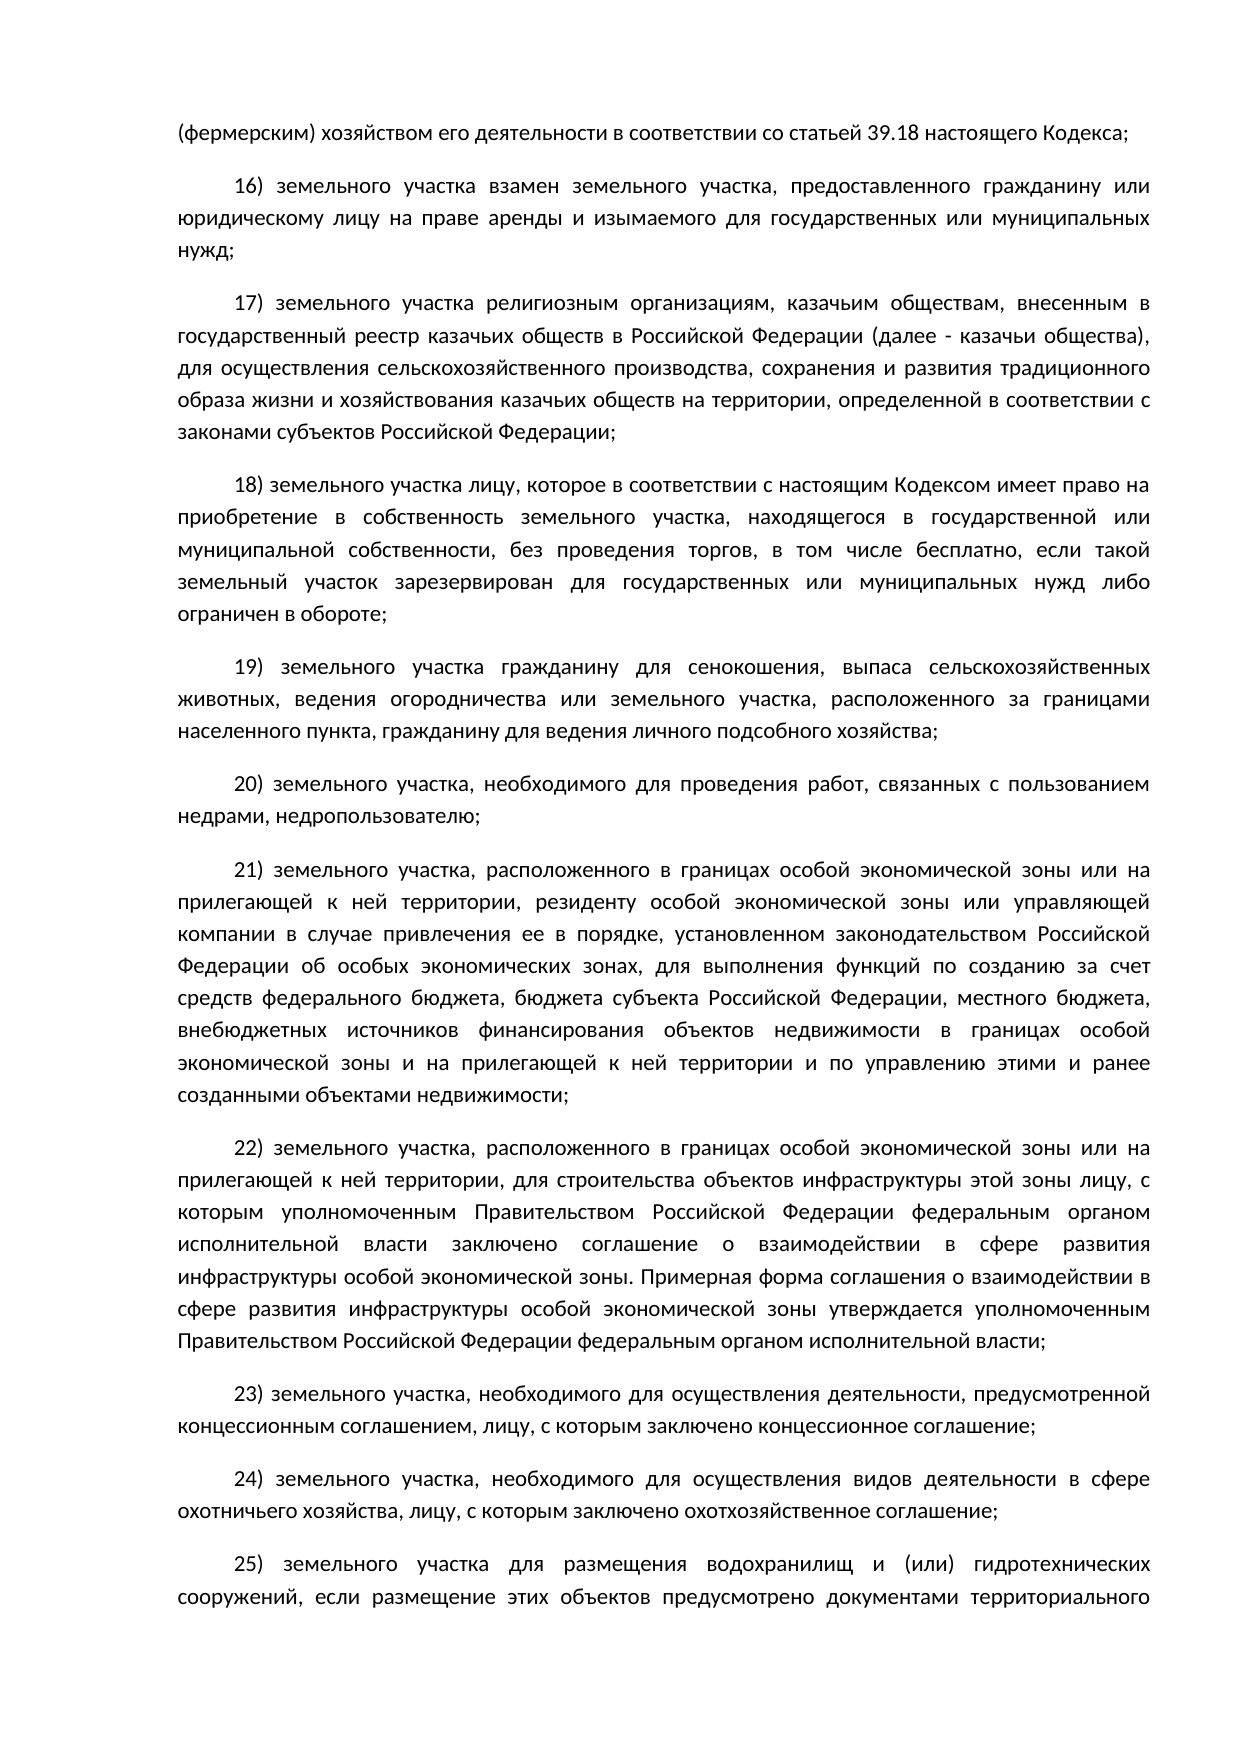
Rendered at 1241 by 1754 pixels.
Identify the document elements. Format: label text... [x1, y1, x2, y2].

text 24) земельного участка, необходимого для осуществления видов деятельности в сфере охотничьего хозяйства, лицу, с которым заключено охотхозяйственное соглашение; [177, 1464, 1152, 1524]
text 16) земельного участка взамен земельного участка, предоставленного гражданину или юридическому лицу на праве аренды и изымаемого для государственных или муниципальных нужд; [177, 171, 1152, 263]
text 18) земельного участка лицу, которое в соответствии с настоящим Кодексом имеет право на приобретение в собственность земельного участка, находящегося в государственной или муниципальной собственности, без проведения торгов, в том числе бесплатно, если такой земельный участок зарезервирован для государственных или муниципальных нужд либо ограничен в обороте; [177, 470, 1152, 627]
text 23) земельного участка, необходимого для осуществления деятельности, предусмотренной концессионным соглашением, лицу, с которым заключено концессионное соглашение; [177, 1379, 1152, 1439]
text 17) земельного участка религиозным организациям, казачьим обществам, внесенным в государственный реестр казачьих обществ в Российской Федерации (далее - казачьи общества), для осуществления сельскохозяйственного производства, сохранения и развития традиционного образа жизни и хозяйствования казачьих обществ на территории, определенной в соответствии с законами субъектов Российской Федерации; [177, 288, 1152, 445]
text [177, 118, 1152, 146]
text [177, 1549, 1152, 1610]
text 21) земельного участка, расположенного в границах особой экономической зоны или на прилегающей к ней территории, резиденту особой экономической зоны или управляющей компании в случае привлечения ее в порядке, установленном законодательством Российской Федерации об особых экономических зонах, для выполнения функций по созданию за счет средств федерального бюджета, бюджета субъекта Российской Федерации, местного бюджета, внебюджетных источников финансирования объектов недвижимости в границах особой экономической зоны и на прилегающей к ней территории и по управлению этими и ранее созданными объектами недвижимости; [177, 855, 1152, 1108]
text 22) земельного участка, расположенного в границах особой экономической зоны или на прилегающей к ней территории, для строительства объектов инфраструктуры этой зоны лицу, с которым уполномоченным Правительством Российской Федерации федеральным органом исполнительной власти заключено соглашение о взаимодействии в сфере развития инфраструктуры особой экономической зоны. Примерная форма соглашения о взаимодействии в сфере развития инфраструктуры особой экономической зоны утверждается уполномоченным Правительством Российской Федерации федеральным органом исполнительной власти; [177, 1133, 1152, 1354]
text 20) земельного участка, необходимого для проведения работ, связанных с пользованием недрами, недропользователю; [177, 769, 1152, 830]
text 19) земельного участка гражданину для сенокошения, выпаса сельскохозяйственных животных, ведения огородничества или земельного участка, расположенного за границами населенного пункта, гражданину для ведения личного подсобного хозяйства; [177, 652, 1152, 744]
